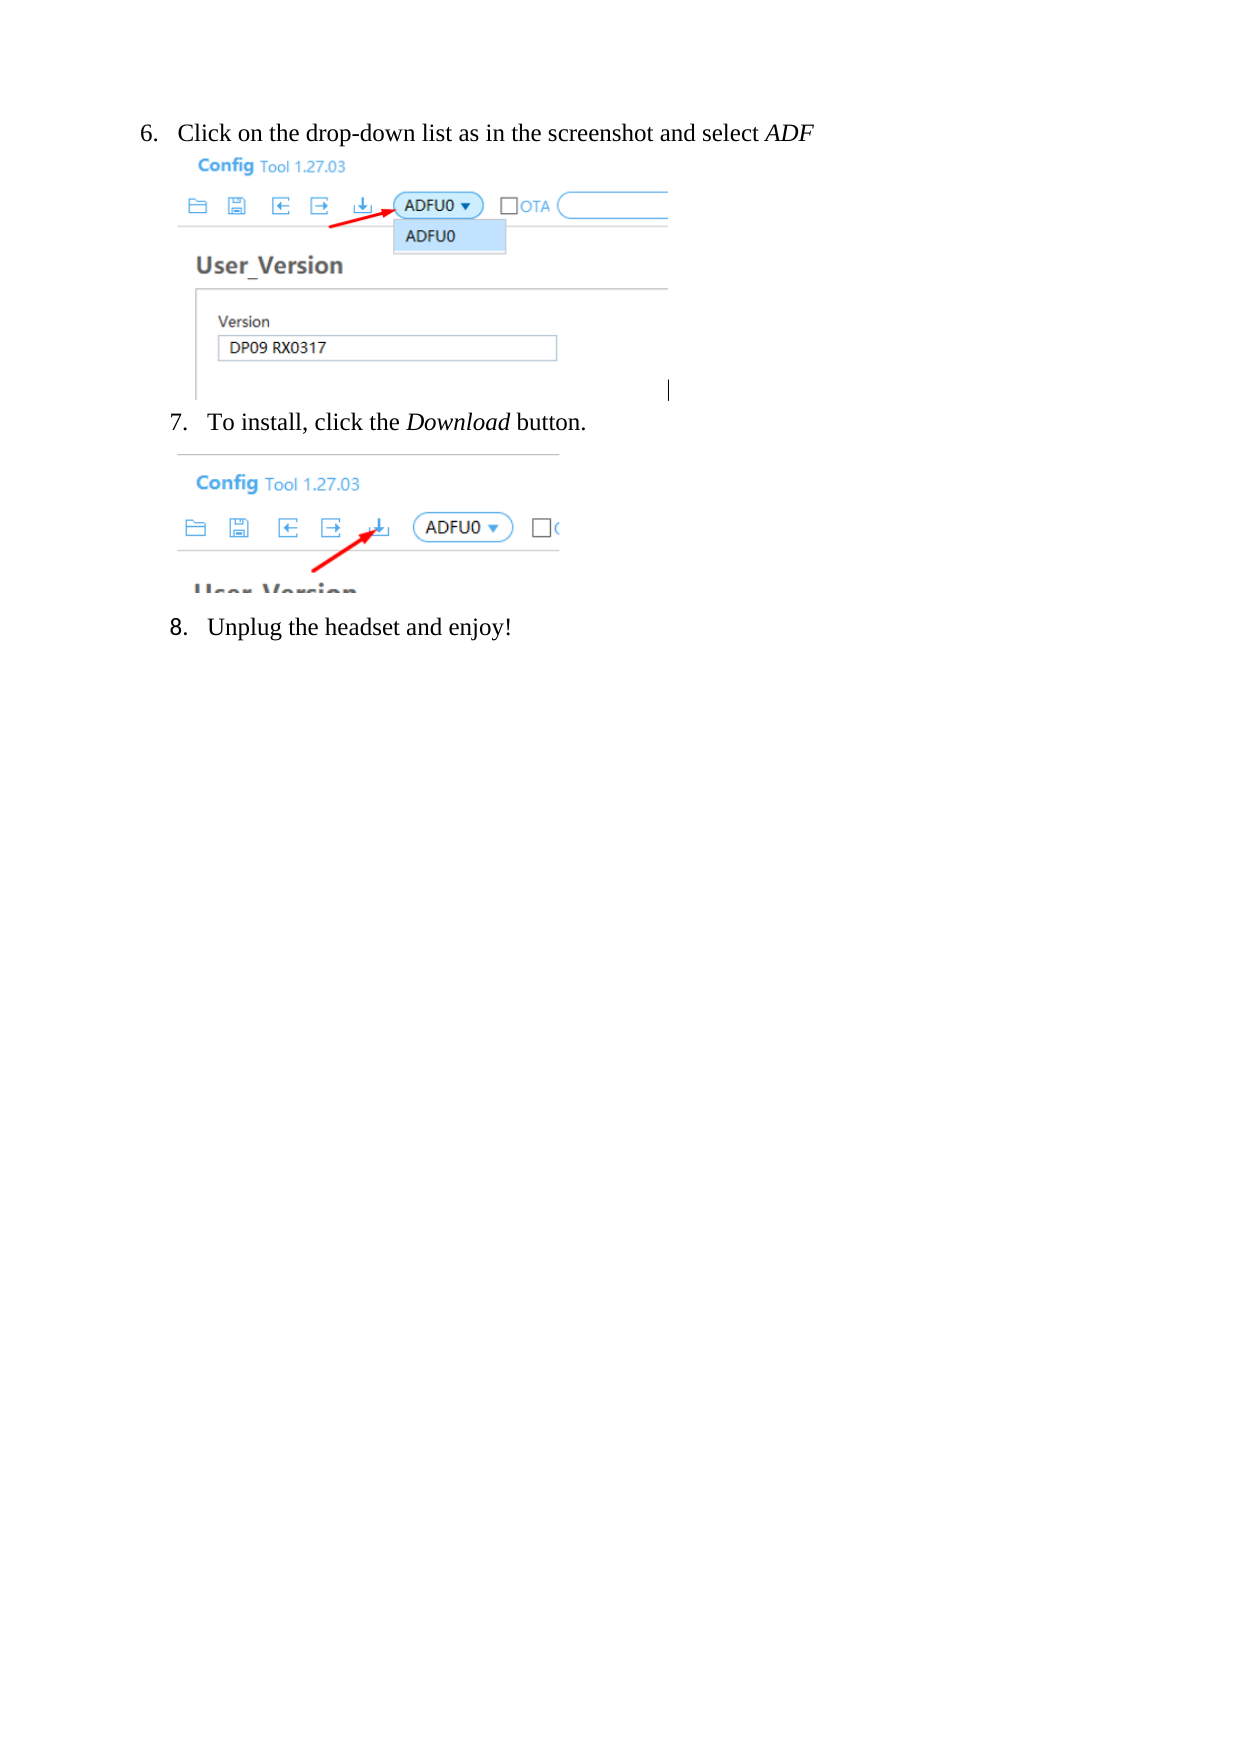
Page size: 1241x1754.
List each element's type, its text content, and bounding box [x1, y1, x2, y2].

list To install, click the Download button. [169, 407, 1152, 435]
picture [177, 454, 560, 593]
picture [177, 149, 670, 405]
list Unplug the headset and enjoy! [169, 611, 1152, 642]
